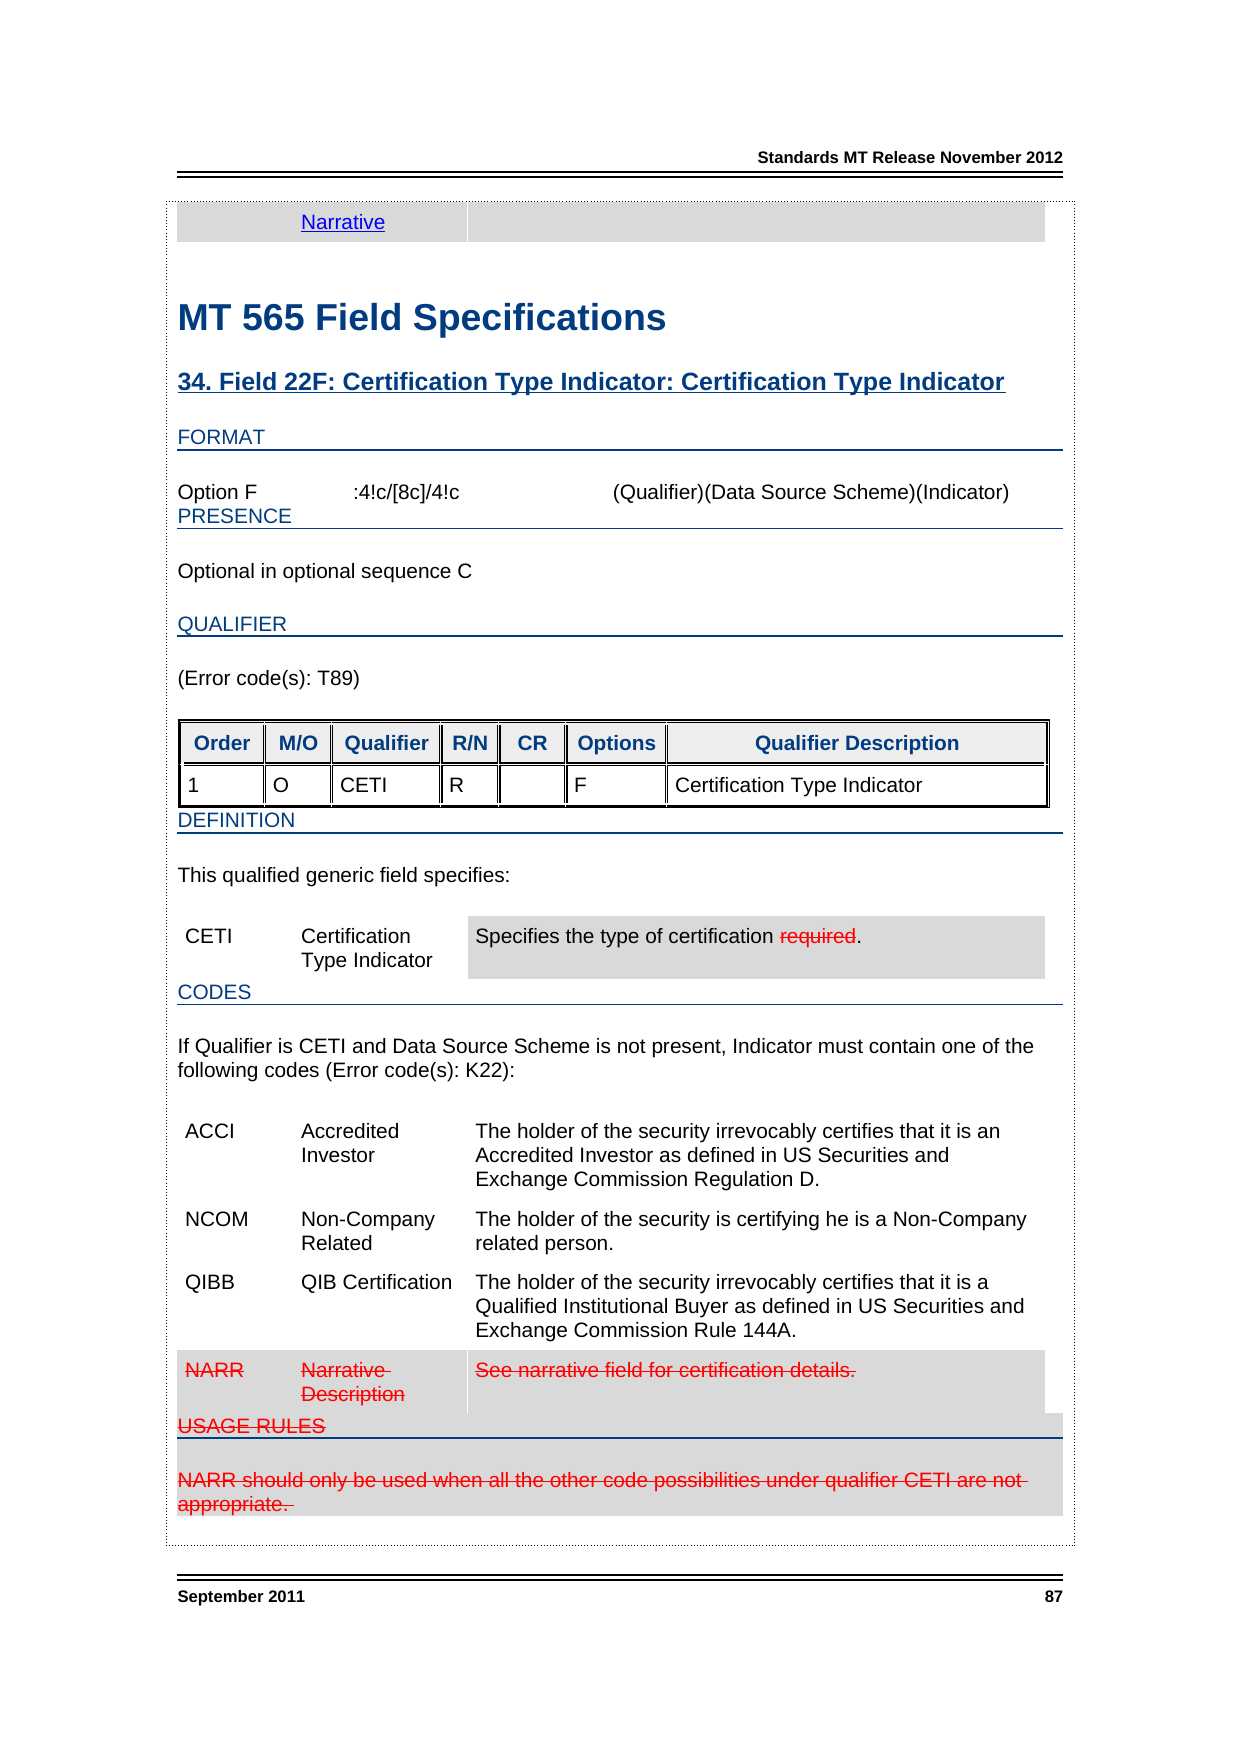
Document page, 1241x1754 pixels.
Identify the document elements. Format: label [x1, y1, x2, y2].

table_cell [166, 201, 1074, 1545]
